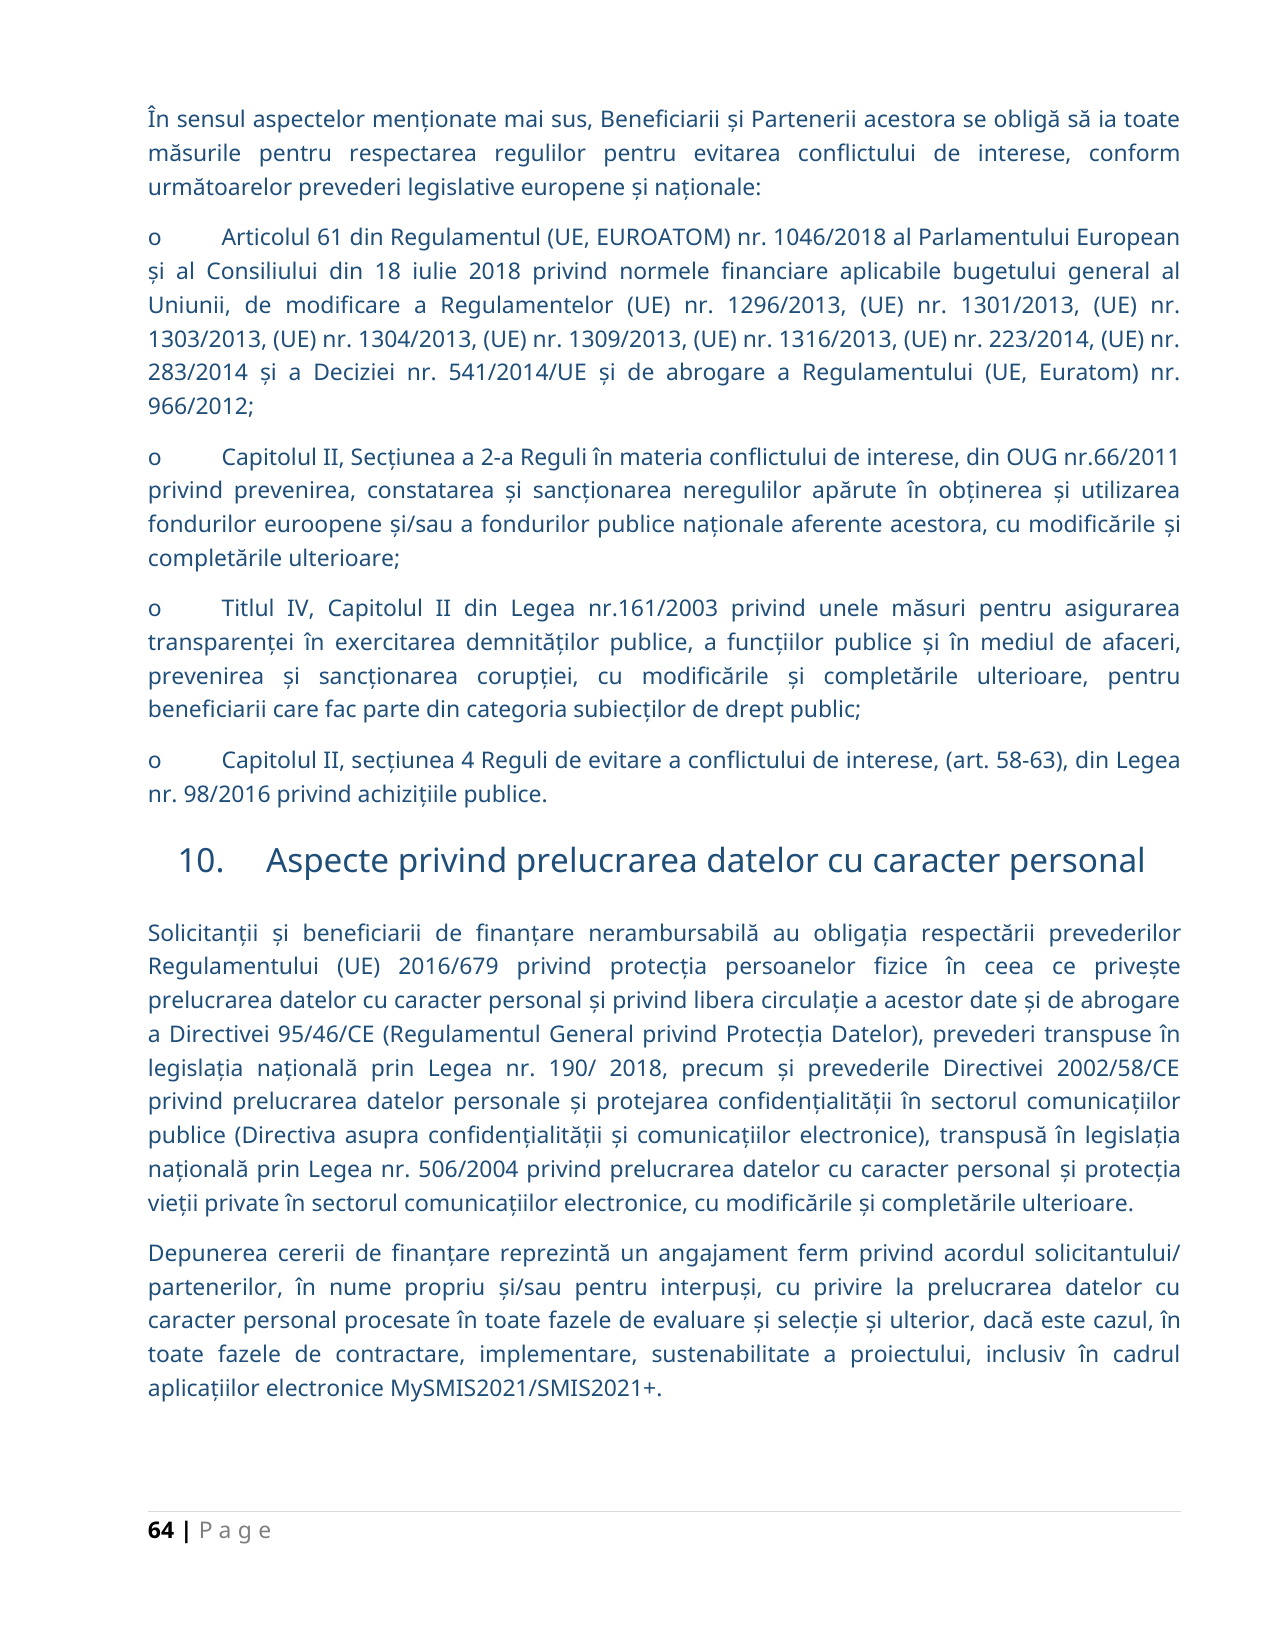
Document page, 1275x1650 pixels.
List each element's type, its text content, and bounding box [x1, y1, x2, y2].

text o Capitolul II, Secțiunea a 2-a Reguli în materia conflictului de interese, din OUG nr.66/2011 privind prevenirea, constatarea şi sancţionarea neregulilor apărute în obţinerea şi utilizarea fondurilor euroopene şi/sau a fondurilor publice naţionale aferente acestora, cu modificările și completările ulterioare; [148, 441, 1181, 573]
text Solicitanții și beneficiarii de finanțare nerambursabilă au obligația respectării prevederilor Regulamentului (UE) 2016/679 privind protecția persoanelor fizice în ceea ce privește prelucrarea datelor cu caracter personal și privind libera circulație a acestor date și de abrogare a Directivei 95/46/CE (Regulamentul General privind Protecția Datelor), prevederi transpuse în legislația națională prin Legea nr. 190/ 2018, precum şi prevederile Directivei 2002/58/CE privind prelucrarea datelor personale și protejarea confidențialității în sectorul comunicațiilor publice (Directiva asupra confidențialității și comunicațiilor electronice), transpusă în legislația națională prin Legea nr. 506/2004 privind prelucrarea datelor cu caracter personal și protecția vieții private în sectorul comunicațiilor electronice, cu modificările și completările ulterioare. [148, 917, 1181, 1218]
text Depunerea cererii de finanțare reprezintă un angajament ferm privind acordul solicitantului/ partenerilor, în nume propriu și/sau pentru interpuși, cu privire la prelucrarea datelor cu caracter personal procesate în toate fazele de evaluare și selecție și ulterior, dacă este cazul, în toate fazele de contractare, implementare, sustenabilitate a proiectului, inclusiv în cadrul aplicațiilor electronice MySMIS2021/SMIS2021+. [148, 1237, 1181, 1403]
text o Articolul 61 din Regulamentul (UE, EUROATOM) nr. 1046/2018 al Parlamentului European și al Consiliului din 18 iulie 2018 privind normele financiare aplicabile bugetului general al Uniunii, de modificare a Regulamentelor (UE) nr. 1296/2013, (UE) nr. 1301/2013, (UE) nr. 1303/2013, (UE) nr. 1304/2013, (UE) nr. 1309/2013, (UE) nr. 1316/2013, (UE) nr. 223/2014, (UE) nr. 283/2014 și a Deciziei nr. 541/2014/UE și de abrogare a Regulamentului (UE, Euratom) nr. 966/2012; [148, 221, 1181, 421]
text o Titlul IV, Capitolul II din Legea nr.161/2003 privind unele măsuri pentru asigurarea transparenței în exercitarea demnităților publice, a funcțiilor publice și în mediul de afaceri, prevenirea și sancționarea corupției, cu modificările și completările ulterioare, pentru beneficiarii care fac parte din categoria subiecților de drept public; [148, 592, 1181, 725]
subtitle Aspecte privind prelucrarea datelor cu caracter personal [177, 836, 1181, 882]
text o Capitolul II, secțiunea 4 Reguli de evitare a conflictului de interese, (art. 58-63), din Legea nr. 98/2016 privind achizițiile publice. [148, 744, 1181, 809]
text În sensul aspectelor menționate mai sus, Beneficiarii și Partenerii acestora se obligă să ia toate măsurile pentru respectarea regulilor pentru evitarea conflictului de interese, conform următoarelor prevederi legislative europene și naționale: [148, 103, 1181, 202]
